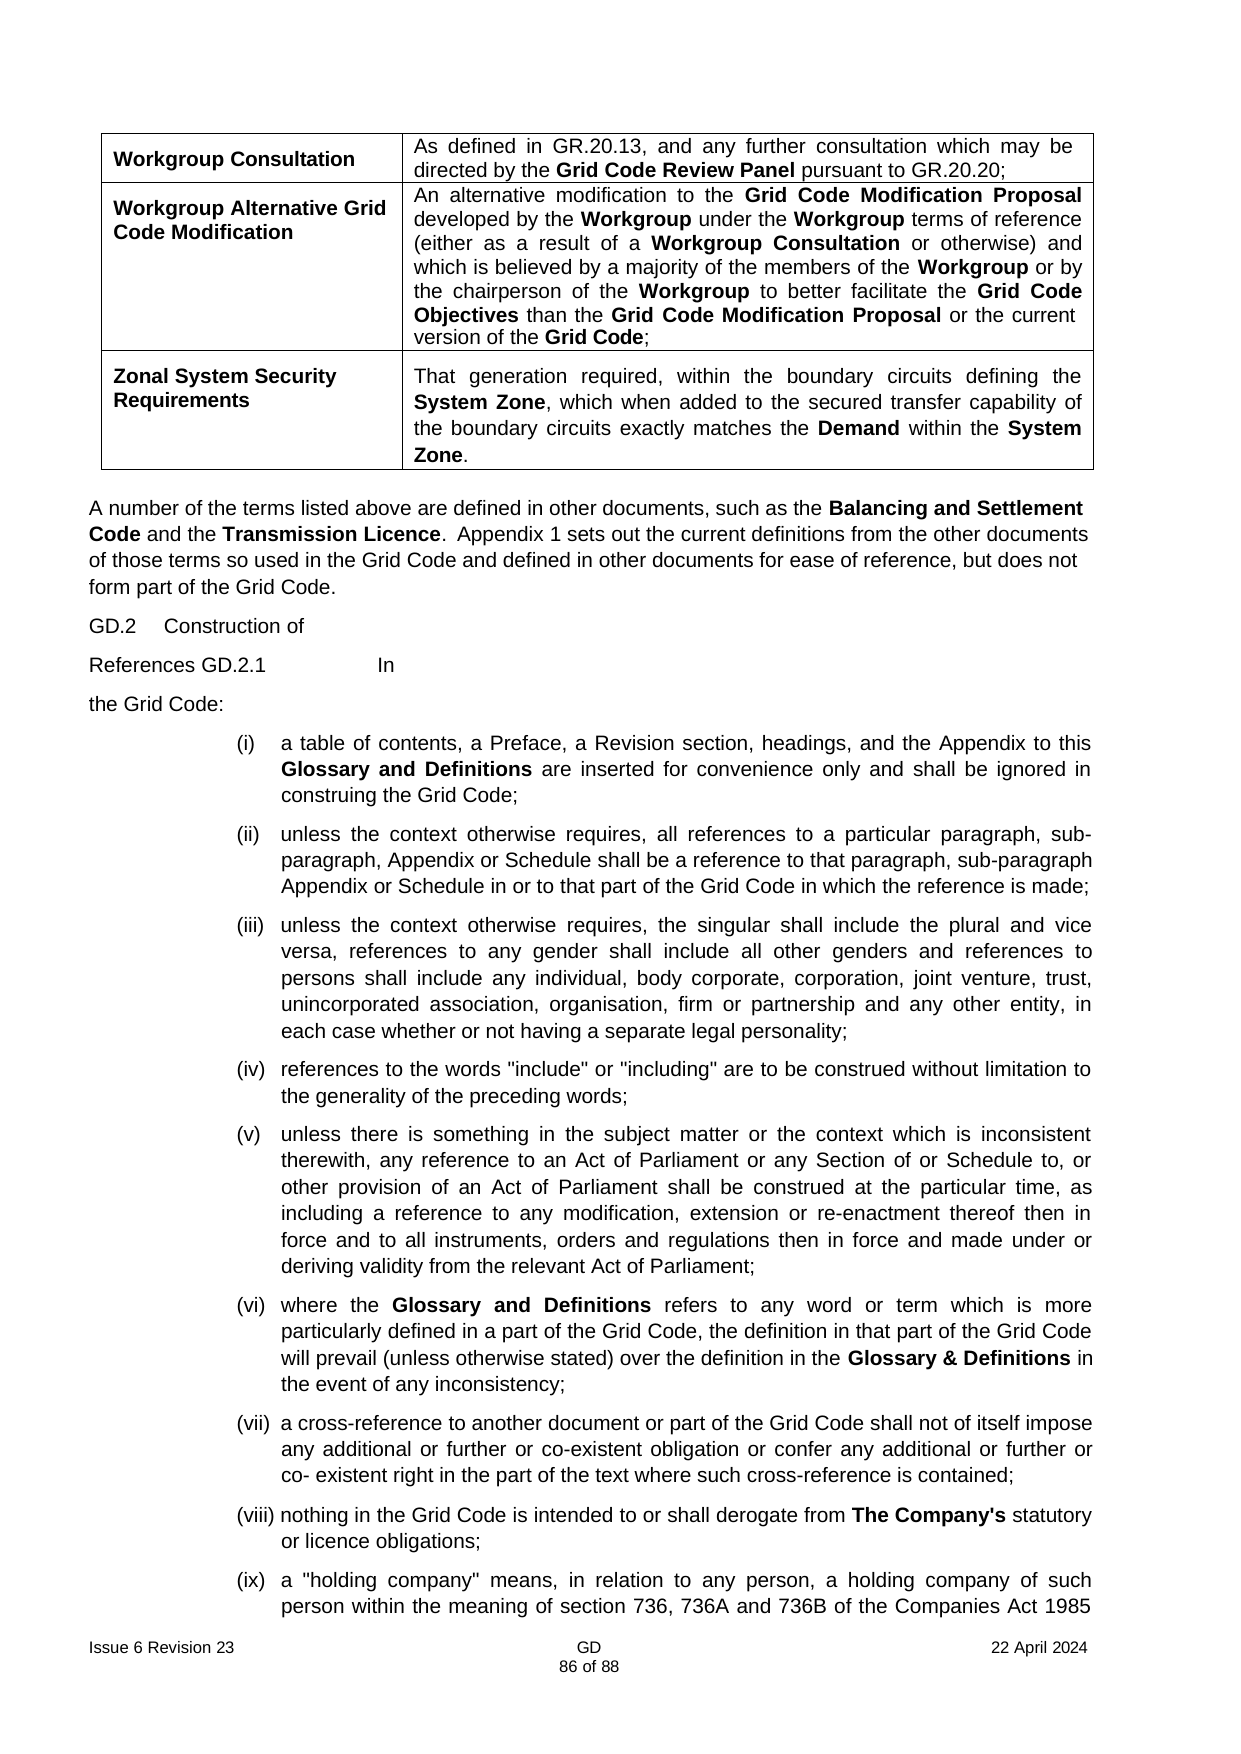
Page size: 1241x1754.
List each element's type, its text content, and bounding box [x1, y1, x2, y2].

table_cell An alternative modification to the Grid Code Modification Proposal developed by the Workgroup under the Workgroup terms of reference (either as a result of a Workgroup Consultation or otherwise) and which is believed by a majority of the members of the Workgroup or by the chairperson of the Workgroup to better facilitate the Grid Code Objectives than the Grid Code Modification Proposal or the current version of the Grid Code; [403, 183, 1093, 350]
list references to the words "include" or "including" are to be construed without limitation to the generality of the preceding words; [236, 1057, 1092, 1108]
list where the Glossary and Definitions refers to any word or term which is more particularly defined in a part of the Grid Code, the definition in that part of the Grid Code will prevail (unless otherwise stated) over the definition in the Glossary & Definitions in the event of any inconsistency; [236, 1293, 1093, 1396]
list nothing in the Grid Code is intended to or shall derogate from The Company's statutory or licence obligations; [236, 1502, 1093, 1553]
list a cross-reference to another document or part of the Grid Code shall not of itself impose any additional or further or co-existent obligation or confer any additional or further or co- existent right in the part of the text where such cross-reference is contained; [236, 1411, 1093, 1487]
list a table of contents, a Preface, a Revision section, headings, and the Appendix to this Glossary and Definitions are inserted for convenience only and shall be ignored in construing the Grid Code; [236, 730, 1092, 807]
text A number of the terms listed above are defined in other documents, such as the Balancing and Settlement Code and the Transmission Licence. Appendix 1 sets out the current definitions from the other documents of those terms so used in the Grid Code and defined in other documents for ease of reference, but does not form part of the Grid Code. [89, 496, 1099, 599]
list unless the context otherwise requires, the singular shall include the plural and vice versa, references to any gender shall include all other genders and references to persons shall include any individual, body corporate, corporation, joint venture, trust, unincorporated association, organisation, firm or partnership and any other entity, in each case whether or not having a separate legal personality; [236, 913, 1093, 1042]
table_header As defined in GR.20.13, and any further consultation which may be directed by the Grid Code Review Panel pursuant to GR.20.20; [403, 134, 1093, 182]
table_cell That generation required, within the boundary circuits defining the System Zone, which when added to the secured transfer capability of the boundary circuits exactly matches the Demand within the System Zone. [403, 351, 1093, 469]
table_cell Zonal System Security Requirements [102, 351, 402, 469]
table_cell Workgroup Alternative Grid Code Modification [102, 183, 402, 350]
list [236, 1567, 1092, 1618]
text GD.2 Construction of References GD.2.1 In the Grid Code: [89, 613, 416, 715]
list unless there is something in the subject matter or the context which is inconsistent therewith, any reference to an Act of Parliament or any Section of or Schedule to, or other provision of an Act of Parliament shall be construed at the particular time, as including a reference to any modification, extension or re-enactment thereof then in force and to all instruments, orders and regulations then in force and made under or deriving validity from the relevant Act of Parliament; [236, 1122, 1093, 1278]
list unless the context otherwise requires, all references to a particular paragraph, sub- paragraph, Appendix or Schedule shall be a reference to that paragraph, sub-paragraph Appendix or Schedule in or to that part of the Grid Code in which the reference is made; [236, 821, 1093, 898]
table_header Workgroup Consultation [102, 134, 402, 182]
